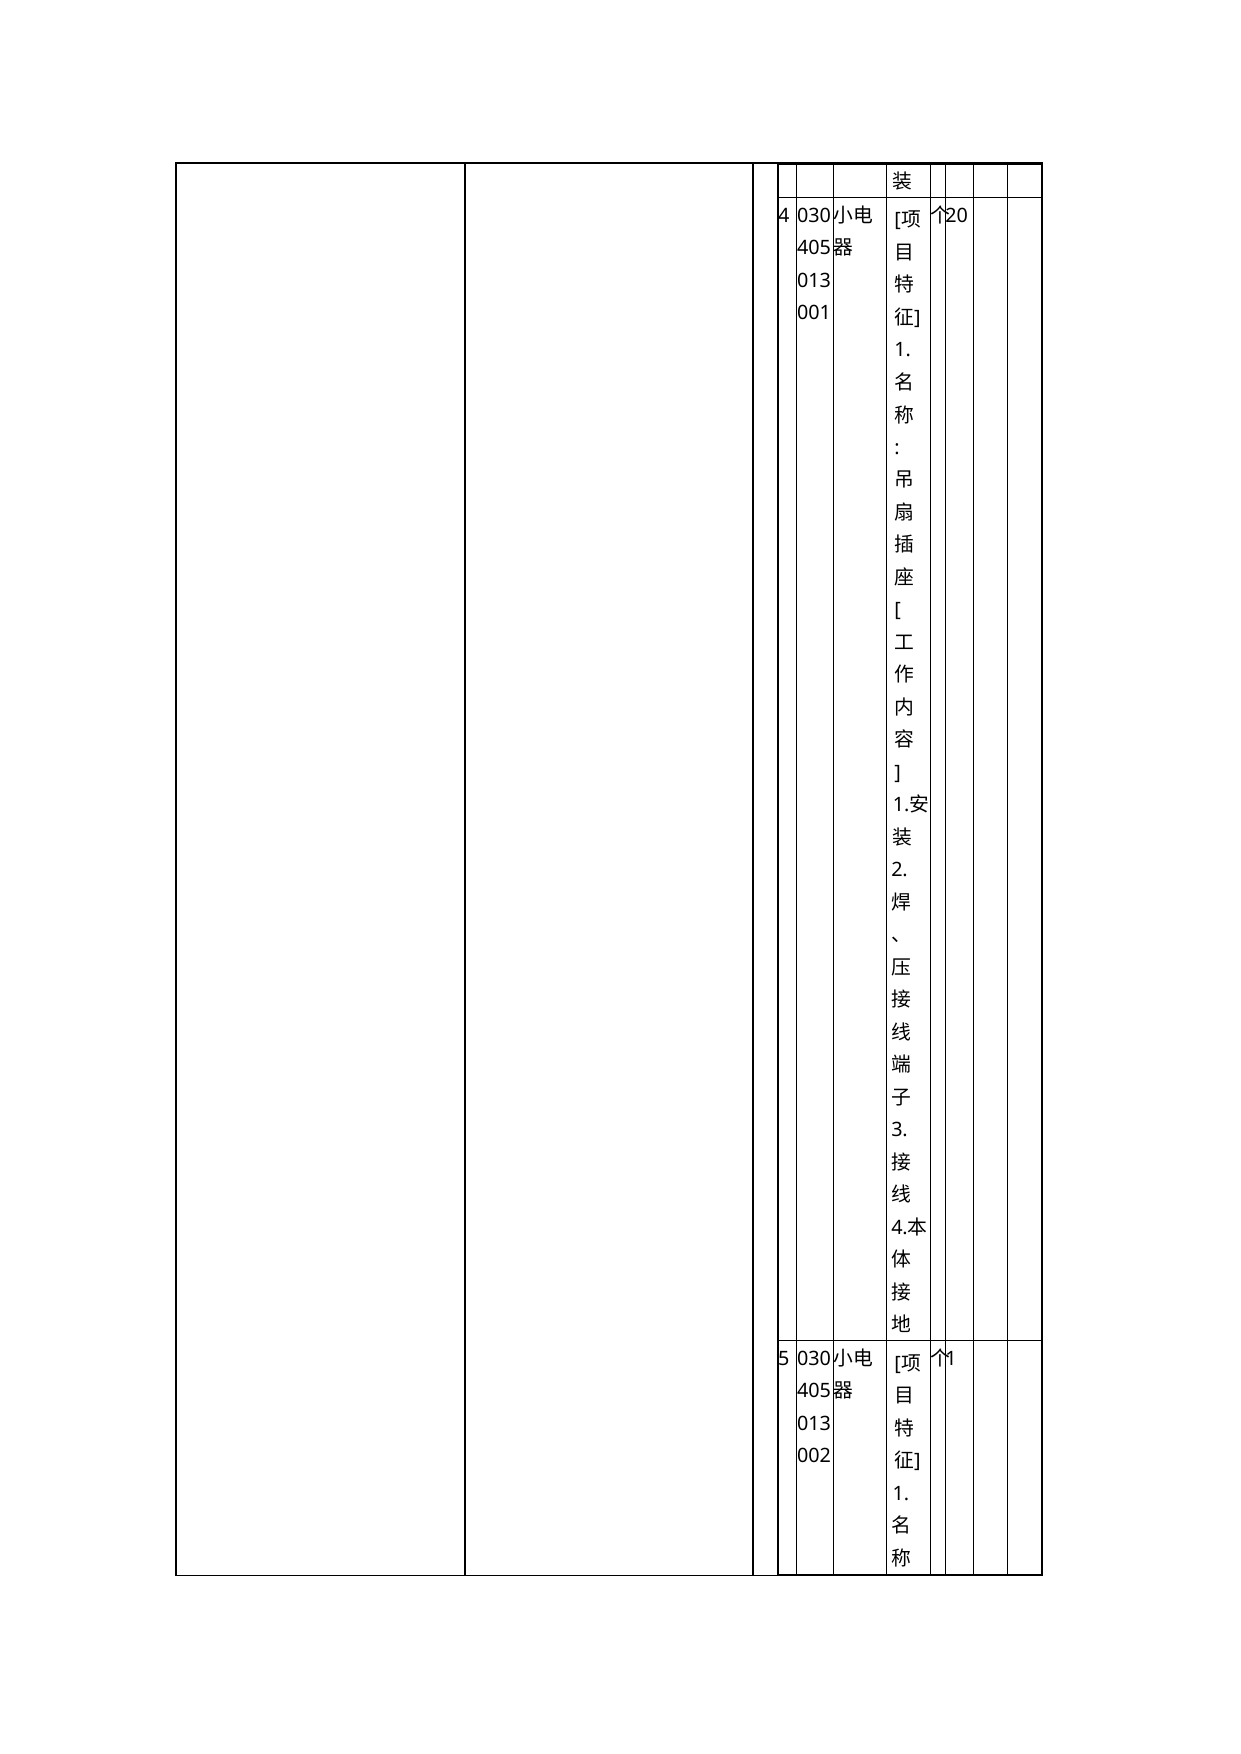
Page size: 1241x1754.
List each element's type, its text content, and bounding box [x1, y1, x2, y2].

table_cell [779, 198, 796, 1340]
table_cell 1 [177, 164, 464, 1574]
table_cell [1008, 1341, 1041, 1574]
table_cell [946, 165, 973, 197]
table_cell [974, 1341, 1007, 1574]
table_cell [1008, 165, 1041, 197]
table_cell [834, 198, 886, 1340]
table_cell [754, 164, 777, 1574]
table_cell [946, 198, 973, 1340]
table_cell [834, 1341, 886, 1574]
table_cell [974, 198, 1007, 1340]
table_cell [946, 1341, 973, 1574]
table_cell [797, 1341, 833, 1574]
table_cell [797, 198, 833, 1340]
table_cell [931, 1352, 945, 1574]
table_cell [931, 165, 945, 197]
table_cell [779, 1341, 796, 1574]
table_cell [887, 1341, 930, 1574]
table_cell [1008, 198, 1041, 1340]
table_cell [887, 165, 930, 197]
table_cell [466, 164, 752, 1574]
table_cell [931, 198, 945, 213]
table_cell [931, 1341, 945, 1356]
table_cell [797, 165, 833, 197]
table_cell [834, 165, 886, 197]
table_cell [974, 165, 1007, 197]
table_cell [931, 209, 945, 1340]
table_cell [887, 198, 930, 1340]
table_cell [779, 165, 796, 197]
